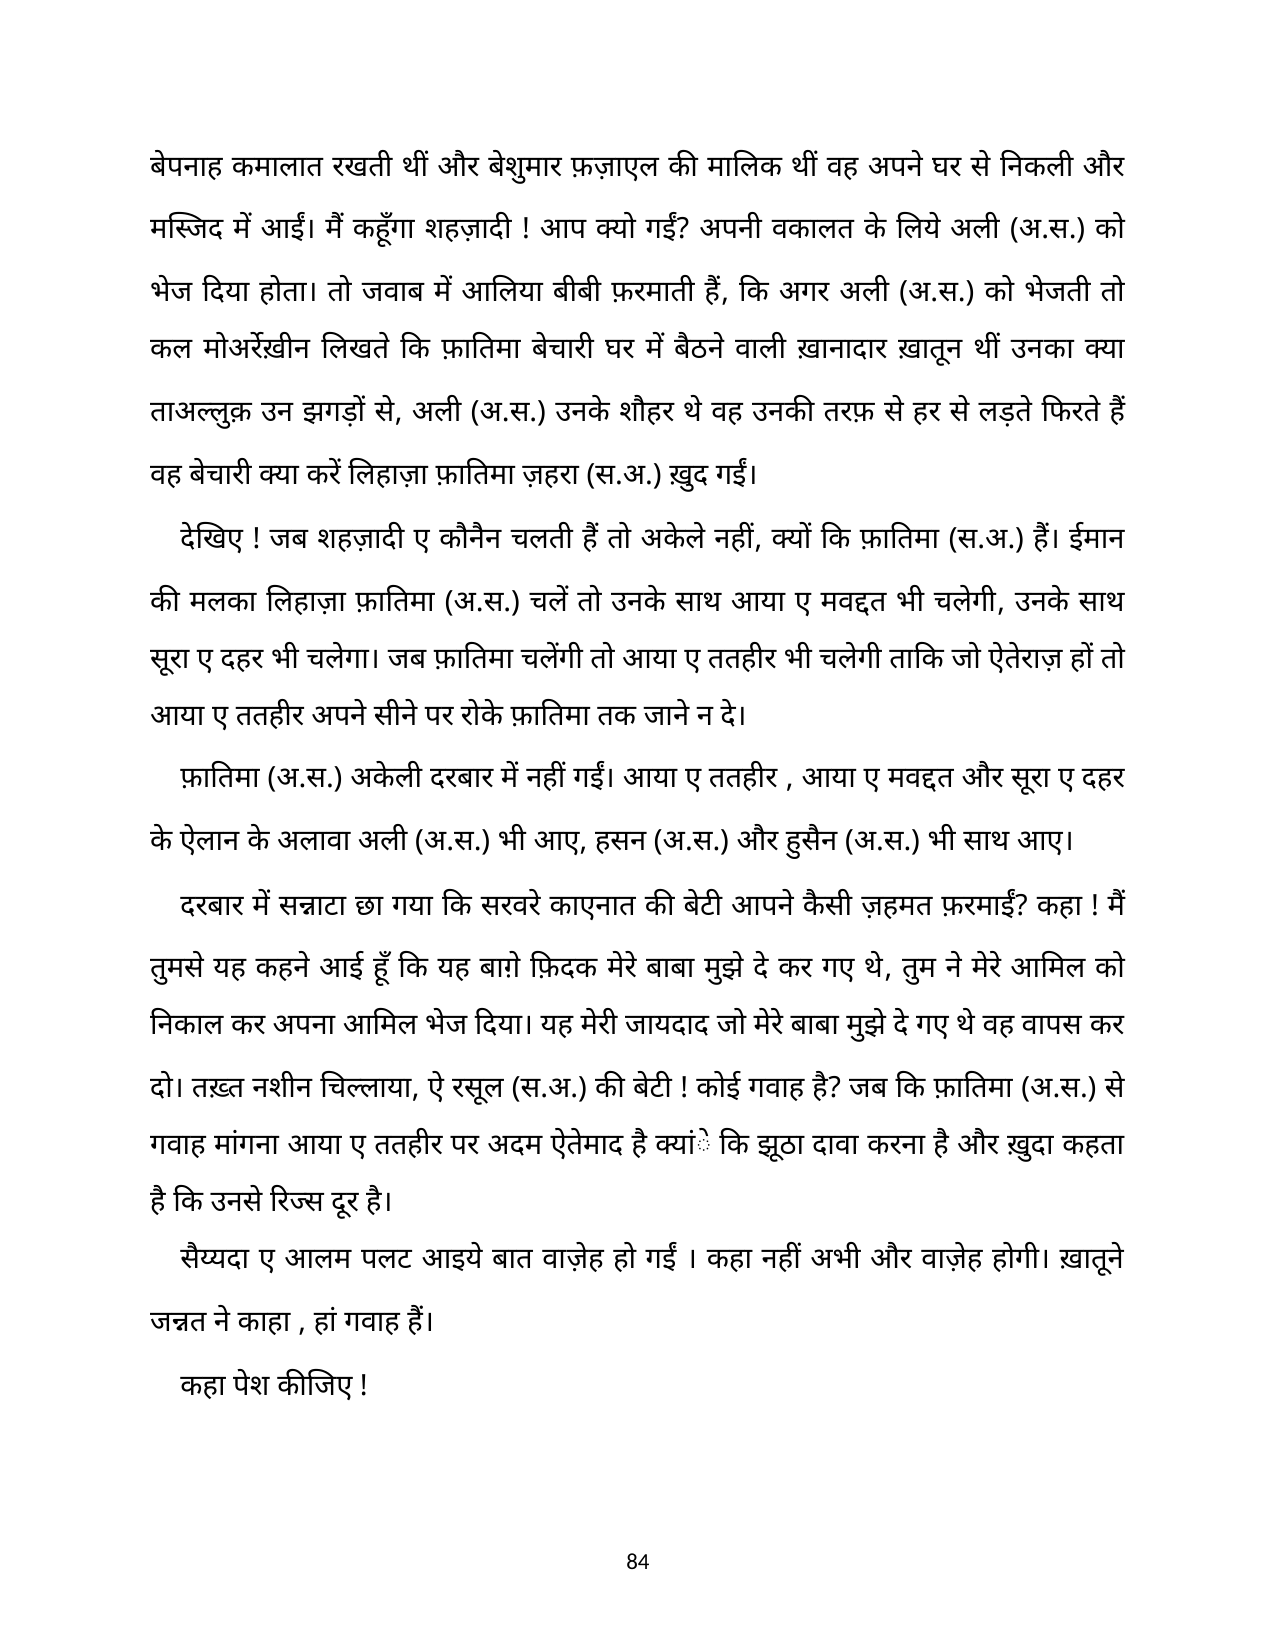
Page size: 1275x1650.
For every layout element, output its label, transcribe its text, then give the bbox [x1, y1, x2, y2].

text देखिए ! जब शहज़ादी ए कौनैन चलती हैं तो अकेले नहीं, क्यों कि फ़ातिमा (स.अ.) हैं। ईमान की मलका लिहाज़ा फ़ातिमा (अ.स.) चलें तो उनके साथ आया ए मवद्दत भी चलेगी, उनके साथ सूरा ए दहर भी चलेगा। जब फ़ातिमा चलेंगी तो आया ए ततहीर भी चलेगी ताकि जो ऐतेराज़ हों तो आया ए ततहीर अपने सीने पर रोके फ़ातिमा तक जाने न दे। [150, 518, 1125, 737]
text सैय्यदा ए आलम पलट आइये बात वाज़ेह हो गईं । कहा नहीं अभी और वाज़ेह होगी। ख़ातूने जन्नत ने काहा , हां गवाह हैं। [150, 1242, 1125, 1343]
text फ़ातिमा (अ.स.) अकेली दरबार में नहीं गईं। आया ए ततहीर , आया ए मवद्दत और सूरा ए दहर के ऐलान के अलावा अली (अ.स.) भी आए, हसन (अ.स.) और हुसैन (अ.स.) भी साथ आए। [150, 756, 1125, 862]
text कहा पेश कीजिए ! [150, 1364, 1125, 1408]
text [150, 150, 1125, 496]
text दरबार में सन्नाटा छा गया कि सरवरे काएनात की बेटी आपने कैसी ज़हमत फ़रमाईं? कहा ! मैं तुमसे यह कहने आई हूँ कि यह बाग़े फ़िदक मेरे बाबा मुझे दे कर गए थे, तुम ने मेरे आमिल को निकाल कर अपना आमिल भेज दिया। यह मेरी जायदाद जो मेरे बाबा मुझे दे गए थे वह वापस कर दो। तख़्त नशीन चिल्लाया, ऐ रसूल (स.अ.) की बेटी ! कोई गवाह है? जब कि फ़ातिमा (अ.स.) से गवाह मांगना आया ए ततहीर पर अदम ऐतेमाद है क्यांे कि झूठा दावा करना है और ख़ुदा कहता है कि उनसे रिज्स दूर है। [150, 884, 1125, 1223]
